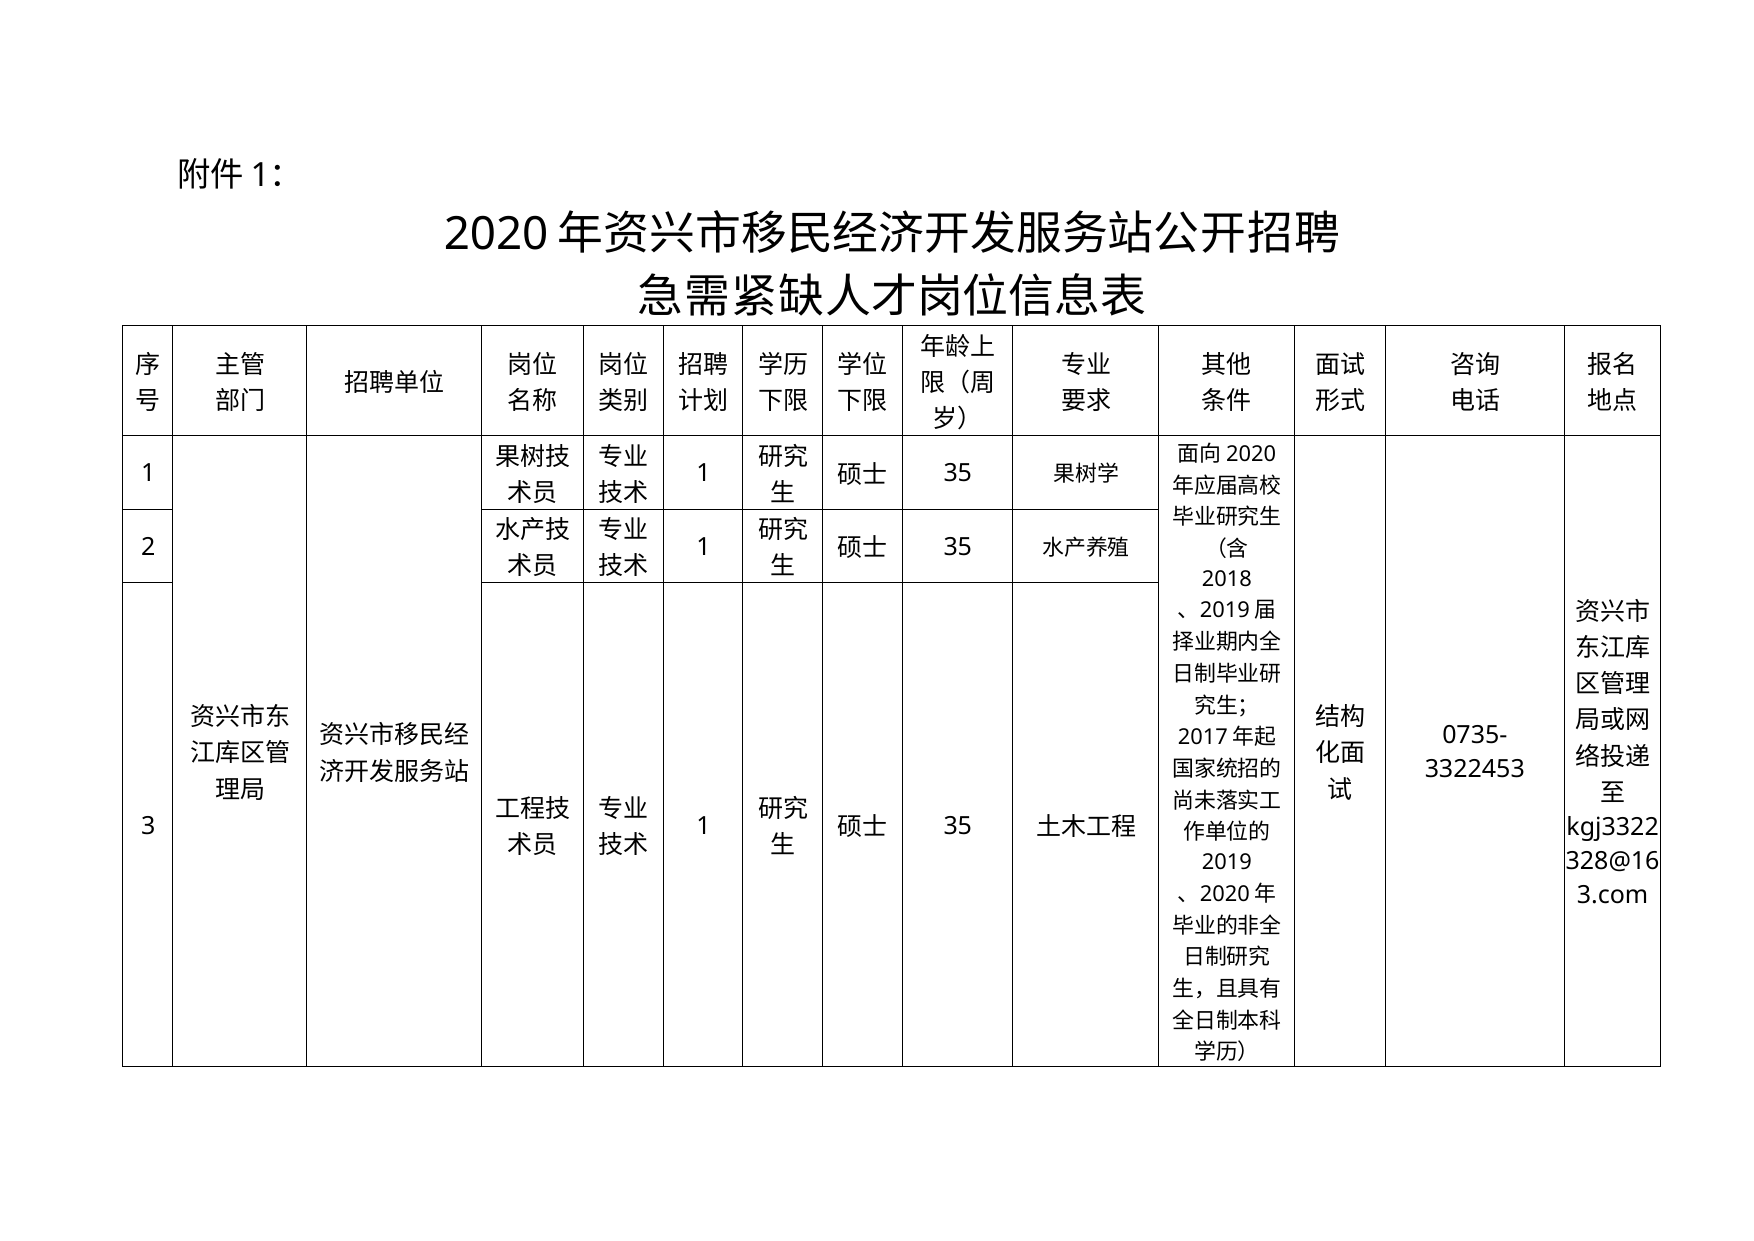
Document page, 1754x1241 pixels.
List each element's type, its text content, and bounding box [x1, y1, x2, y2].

table_cell 面向2020年应届高校毕业研究生（含2018、2019届择业期内全日制毕业研究生；2017年起国家统招的尚未落实工作单位的2019、2020年毕业的非全日制研究生，且具有全日制本科学历） [1159, 436, 1294, 1066]
table_cell 硕士 [823, 436, 902, 508]
table_cell 35 [903, 510, 1012, 582]
text 急需紧缺人才岗位信息表 [177, 263, 1606, 325]
table_cell 研究生 [743, 436, 822, 508]
table_header 报名 地点 [1565, 326, 1660, 435]
table_cell 专业技术 [584, 583, 663, 1066]
table_cell 果树技术员 [482, 436, 583, 508]
table_cell 水产技术员 [482, 510, 583, 582]
table_header 岗位类别 [584, 326, 663, 435]
table_cell 果树学 [1013, 436, 1158, 508]
table_cell 资兴市东江库区管理局或网络投递至kgj3322328@163.com [1565, 436, 1660, 1066]
table_cell 1 [123, 436, 172, 508]
text 附件1： [177, 148, 1606, 196]
table_cell 结构化面试 [1295, 436, 1385, 1066]
table_cell 1 [664, 583, 742, 1066]
table_cell 资兴市东江库区管理局 [173, 436, 306, 1066]
table_header 招聘计划 [664, 326, 742, 435]
table_cell 研究生 [743, 583, 822, 1066]
table_cell 硕士 [823, 510, 902, 582]
table_header 咨询 电话 [1386, 326, 1564, 435]
table_header 学历下限 [743, 326, 822, 435]
table_cell 工程技术员 [482, 583, 583, 1066]
table_cell 1 [664, 510, 742, 582]
table_cell 3 [123, 583, 172, 1066]
table_header 招聘单位 [307, 326, 481, 435]
table_header 主管 部门 [173, 326, 306, 435]
table_cell 1 [664, 436, 742, 508]
table_header 其他 条件 [1159, 326, 1294, 435]
table_cell 35 [903, 583, 1012, 1066]
table_header 序号 [123, 326, 172, 435]
table_header 年龄上限（周岁） [903, 326, 1012, 435]
table_cell 资兴市移民经济开发服务站 [307, 436, 481, 1066]
table_cell 2 [123, 510, 172, 582]
table_cell 硕士 [823, 583, 902, 1066]
table_cell 0735-3322453 [1386, 436, 1564, 1066]
table_cell 35 [903, 436, 1012, 508]
table_cell 专业技术 [584, 436, 663, 508]
table_header 岗位 名称 [482, 326, 583, 435]
table_cell 专业技术 [584, 510, 663, 582]
text 2020年资兴市移民经济开发服务站公开招聘 [177, 196, 1606, 263]
table_cell 研究生 [743, 510, 822, 582]
table_header 学位下限 [823, 326, 902, 435]
table_header 面试形式 [1295, 326, 1385, 435]
table_header 专业 要求 [1013, 326, 1158, 435]
table_cell 水产养殖 [1013, 510, 1158, 582]
table_cell 土木工程 [1013, 583, 1158, 1066]
